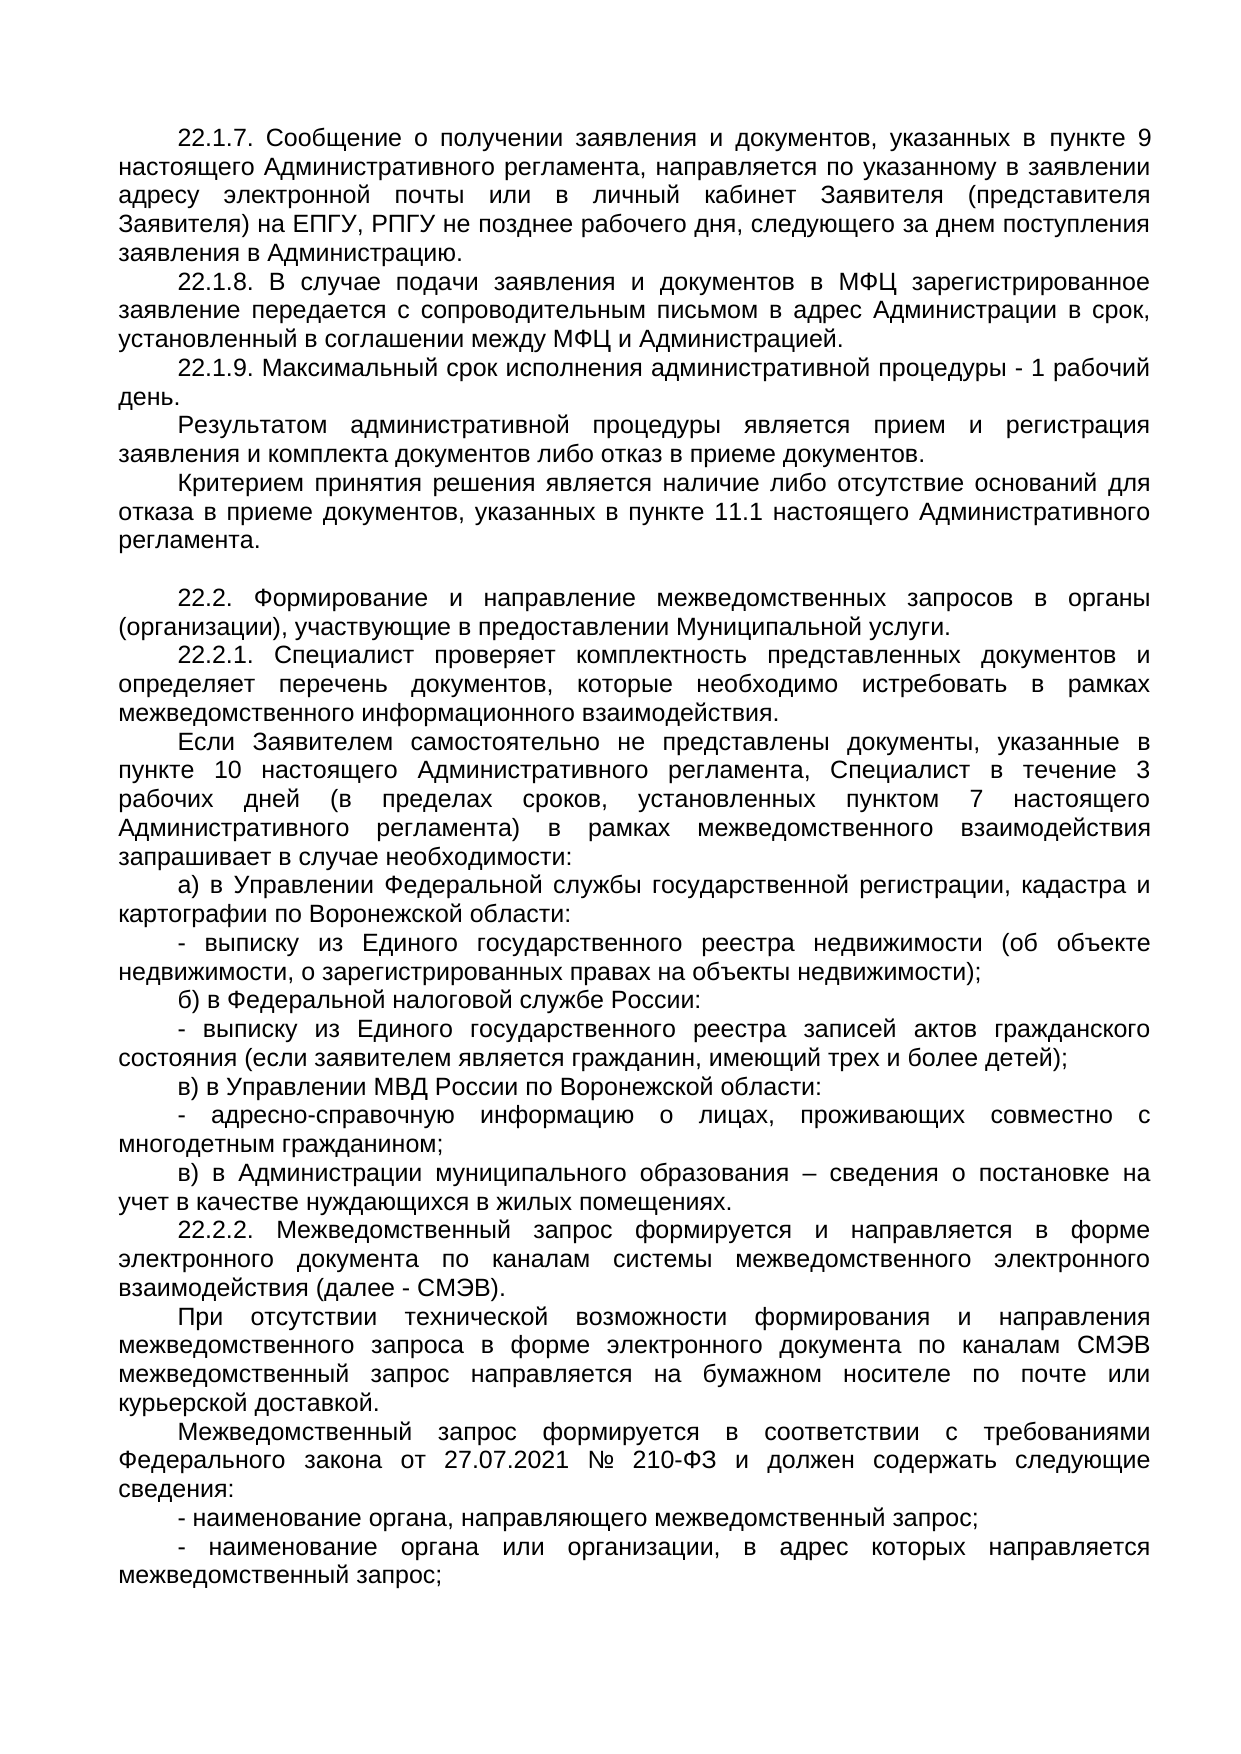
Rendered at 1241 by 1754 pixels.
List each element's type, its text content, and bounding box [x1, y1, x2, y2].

list 22.2.1. Специалист проверяет комплектность представленных документов и определяет перечень документов, которые необходимо истребовать в рамках межведомственного информационного взаимодействия. [118, 640, 1152, 726]
list Критерием принятия решения является наличие либо отсутствие оснований для отказа в приеме документов, указанных в пункте 11.1 настоящего Административного регламента. [118, 468, 1152, 554]
text в) в Управлении МВД России по Воронежской области: [118, 1071, 1152, 1100]
list 22.2. Формирование и направление межведомственных запросов в органы (организации), участвующие в предоставлении Муниципальной услуги. [118, 583, 1152, 640]
text Если Заявителем самостоятельно не представлены документы, указанные в пункте 10 настоящего Административного регламента, Специалист в течение 3 рабочих дней (в пределах сроков, установленных пунктом 7 настоящего Административного регламента) в рамках межведомственного взаимодействия запрашивает в случае необходимости: [118, 726, 1152, 870]
text - выписку из Единого государственного реестра записей актов гражданского состояния (если заявителем является гражданин, имеющий трех и более детей); [118, 1014, 1152, 1071]
text а) в Управлении Федеральной службы государственной регистрации, кадастра и картографии по Воронежской области: [118, 870, 1152, 928]
text - наименование органа или организации, в адрес которых направляется межведомственный запрос; [118, 1531, 1152, 1589]
text - адресно-справочную информацию о лицах, проживающих совместно с многодетным гражданином; [118, 1100, 1152, 1158]
text При отсутствии технической возможности формирования и направления межведомственного запроса в форме электронного документа по каналам СМЭВ межведомственный запрос направляется на бумажном носителе по почте или курьерской доставкой. [118, 1301, 1152, 1416]
text - выписку из Единого государственного реестра недвижимости (об объекте недвижимости, о зарегистрированных правах на объекты недвижимости); [118, 928, 1152, 985]
text б) в Федеральной налоговой службе России: [118, 985, 1152, 1014]
text 22.2.2. Межведомственный запрос формируется и направляется в форме электронного документа по каналам системы межведомственного электронного взаимодействия (далее - СМЭВ). [118, 1215, 1152, 1301]
text Межведомственный запрос формируется в соответствии с требованиями Федерального закона от 27.07.2021 № 210-ФЗ и должен содержать следующие сведения: [118, 1416, 1152, 1503]
list 22.1.7. Сообщение о получении заявления и документов, указанных в пункте 9 настоящего Административного регламента, направляется по указанному в заявлении адресу электронной почты или в личный кабинет Заявителя (представителя Заявителя) на ЕПГУ, РПГУ не позднее рабочего дня, следующего за днем поступления заявления в Администрацию. [118, 123, 1152, 266]
text 22.1.9. Максимальный срок исполнения административной процедуры - 1 рабочий день. [118, 353, 1152, 410]
list 22.1.8. В случае подачи заявления и документов в МФЦ зарегистрированное заявление передается с сопроводительным письмом в адрес Администрации в срок, установленный в соглашении между МФЦ и Администрацией. [118, 266, 1152, 353]
text - наименование органа, направляющего межведомственный запрос; [118, 1503, 1152, 1531]
text в) в Администрации муниципального образования – сведения о постановке на учет в качестве нуждающихся в жилых помещениях. [118, 1158, 1152, 1215]
text Результатом административной процедуры является прием и регистрация заявления и комплекта документов либо отказ в приеме документов. [118, 410, 1152, 468]
